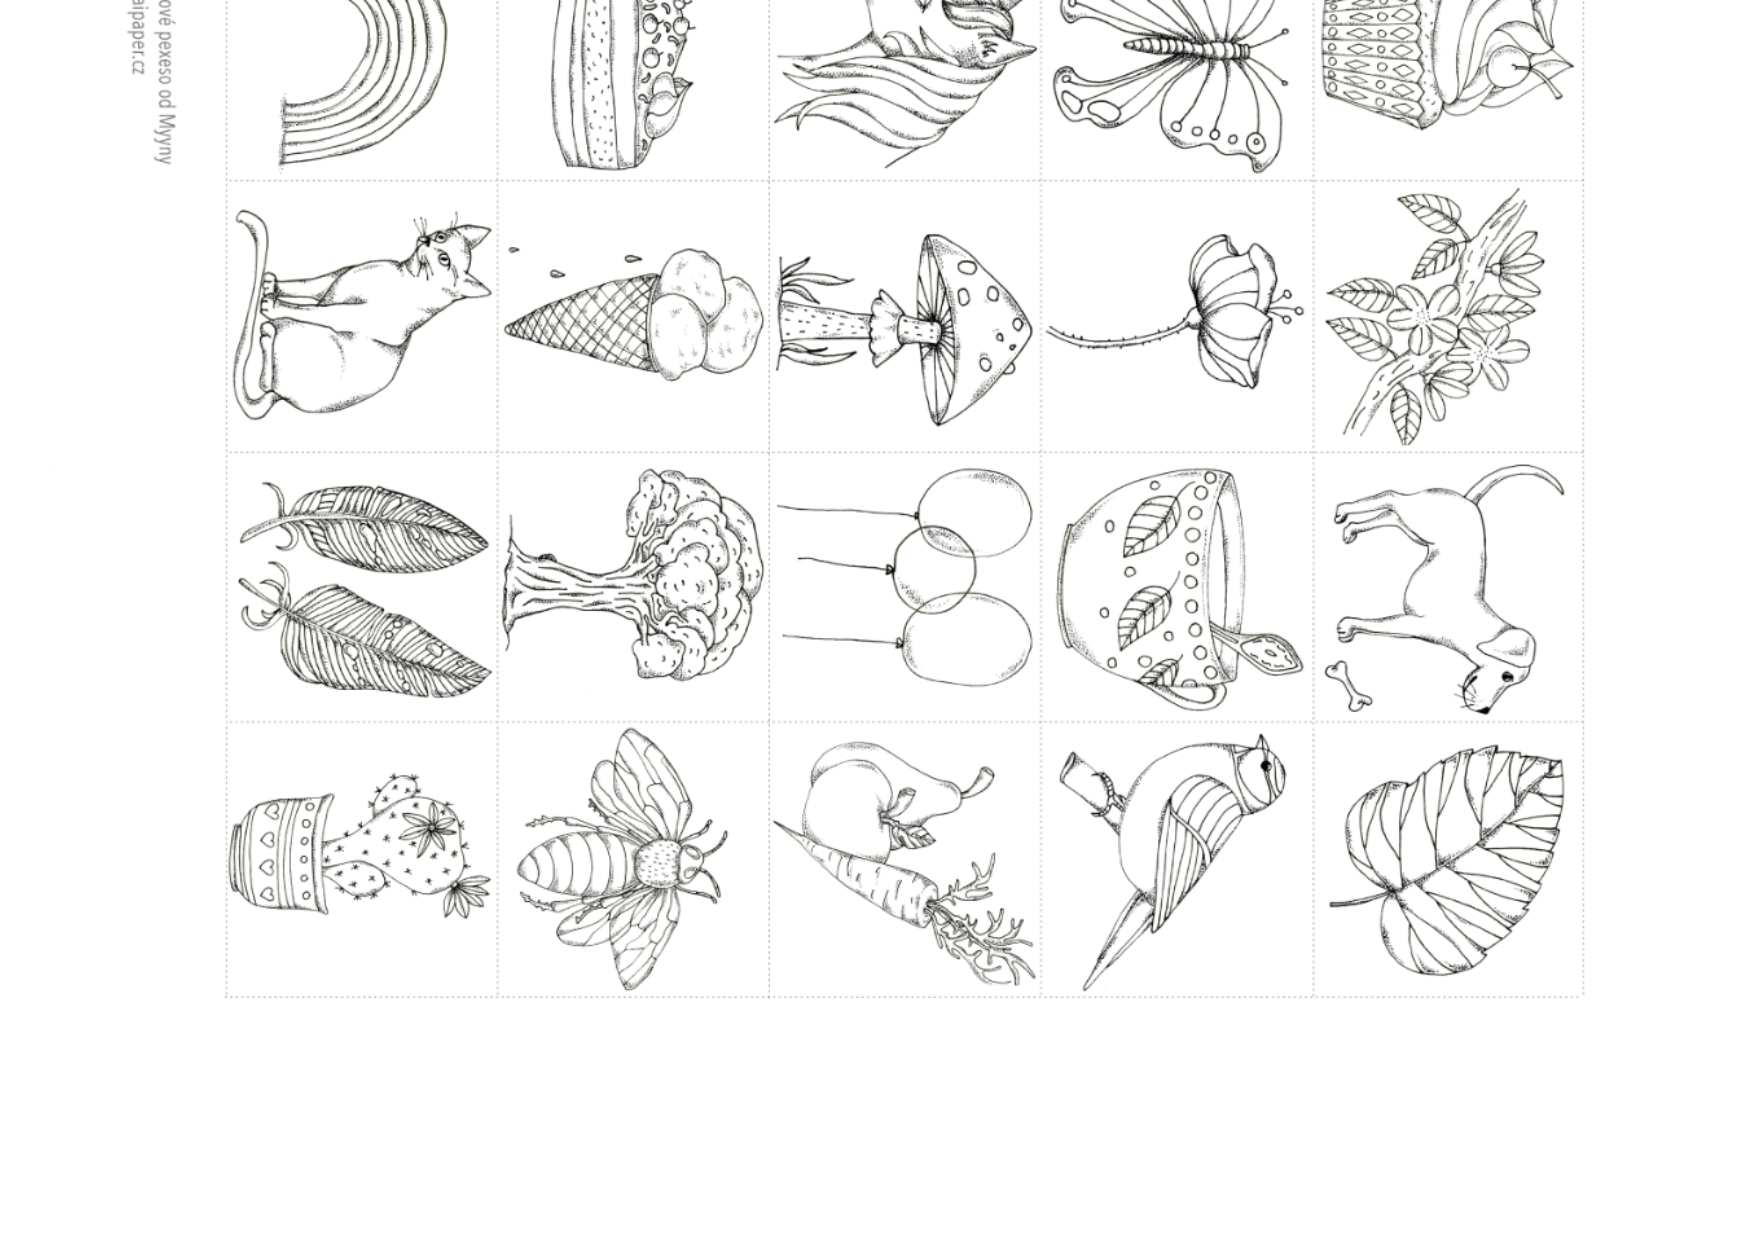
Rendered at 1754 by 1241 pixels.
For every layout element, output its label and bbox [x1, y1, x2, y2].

picture [34, 0, 1585, 1000]
